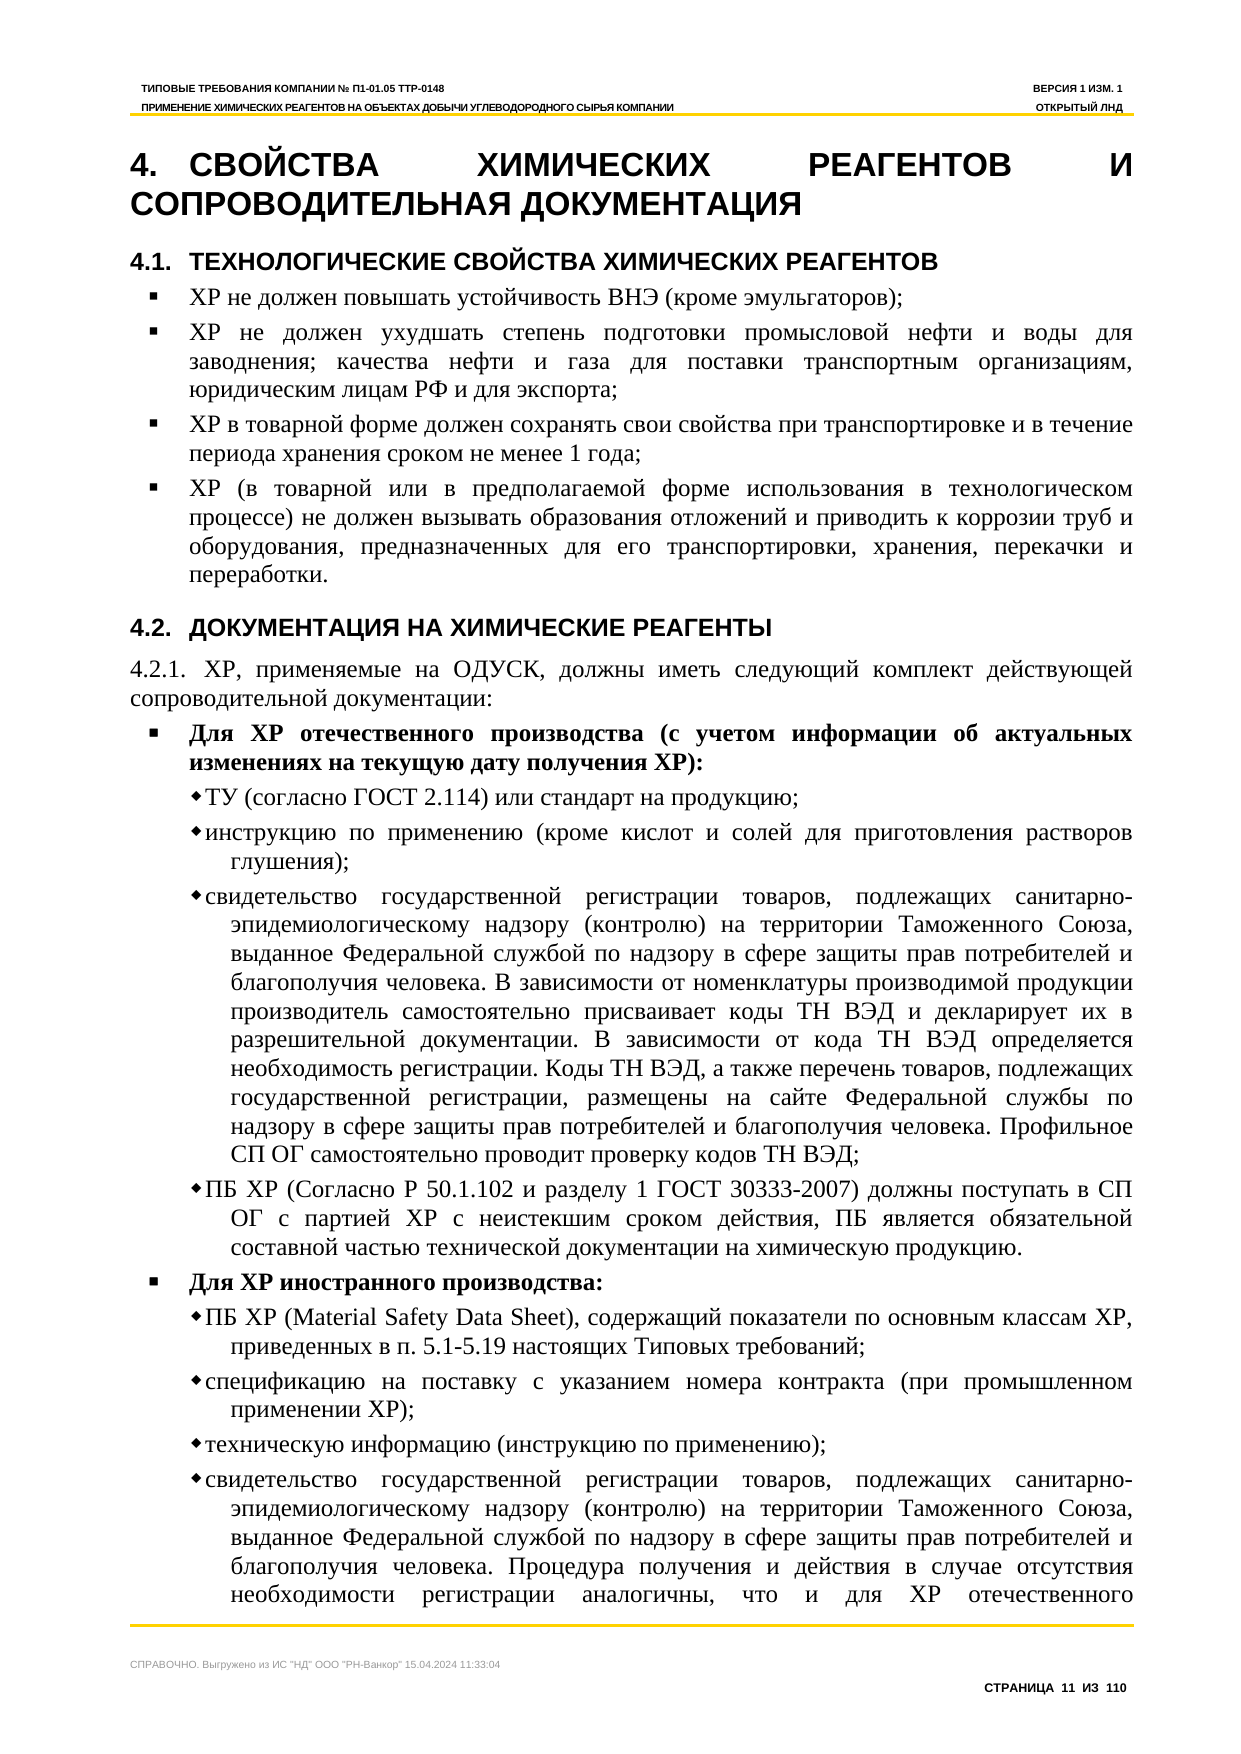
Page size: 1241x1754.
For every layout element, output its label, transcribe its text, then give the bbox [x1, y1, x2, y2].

list ТЕХНОЛОГИЧЕСКИЕ СВОЙСТВА ХИМИЧЕСКИХ РЕАГЕНТОВ [130, 247, 1134, 276]
list спецификацию на поставку с указанием номера контракта (при промышленном применении ХР); [189, 1366, 1134, 1423]
list ПБ ХР (Согласно Р 50.1.102 и разделу 1 ГОСТ 30333-2007) должны поступать в СП ОГ с партией ХР с неистекшим сроком действия, ПБ является обязательной составной частью технической документации на химическую продукцию. [189, 1174, 1134, 1261]
list ПБ ХР (Material Safety Data Sheet), содержащий показатели по основным классам ХР, приведенных в п. 5.1-5.19 настоящих Типовых требований; [189, 1302, 1134, 1359]
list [189, 1464, 1134, 1608]
list ХР, применяемые на ОДУСК, должны иметь следующий комплект действующей сопроводительной документации: [130, 654, 1134, 712]
list техническую информацию (инструкцию по применению); [189, 1429, 1134, 1458]
list ДОКУМЕНТАЦИЯ НА ХИМИЧЕСКИЕ РЕАГЕНТЫ [130, 613, 1134, 642]
list ТУ (согласно ГОСТ 2.114) или стандарт на продукцию; [189, 782, 1134, 811]
list свидетельство государственной регистрации товаров, подлежащих санитарно-эпидемиологическому надзору (контролю) на территории Таможенного Союза, выданное Федеральной службой по надзору в сфере защиты прав потребителей и благополучия человека. В зависимости от номенклатуры производимой продукции производитель самостоятельно присваивает коды ТН ВЭД и декларирует их в разрешительной документации. В зависимости от кода ТН ВЭД определяется необходимость регистрации. Коды ТН ВЭД, а также перечень товаров, подлежащих государственной регистрации, размещены на сайте Федеральной службы по надзору в сфере защиты прав потребителей и благополучия человека. Профильное СП ОГ самостоятельно проводит проверку кодов ТН ВЭД; [189, 881, 1134, 1168]
list ХР не должен повышать устойчивость ВНЭ (кроме эмульгаторов); [148, 282, 1134, 311]
list инструкцию по применению (кроме кислот и солей для приготовления растворов глушения); [189, 817, 1134, 874]
list ХР не должен ухудшать степень подготовки промысловой нефти и воды для заводнения; качества нефти и газа для поставки транспортным организациям, юридическим лицам РФ и для экспорта; [148, 317, 1134, 403]
list ХР (в товарной или в предполагаемой форме использования в технологическом процессе) не должен вызывать образования отложений и приводить к коррозии труб и оборудования, предназначенных для его транспортировки, хранения, перекачки и переработки. [148, 473, 1134, 588]
list СВОЙСТВА ХИМИЧЕСКИХ РЕАГЕНТОВ И СОПРОВОДИТЕЛЬНАЯ ДОКУМЕНТАЦИЯ [130, 145, 1134, 222]
list Для ХР отечественного производства (с учетом информации об актуальных изменениях на текущую дату получения ХР): [148, 718, 1134, 776]
list Для ХР иностранного производства: [148, 1267, 1134, 1296]
list ХР в товарной форме должен сохранять свои свойства при транспортировке и в течение периода хранения сроком не менее 1 года; [148, 409, 1134, 467]
